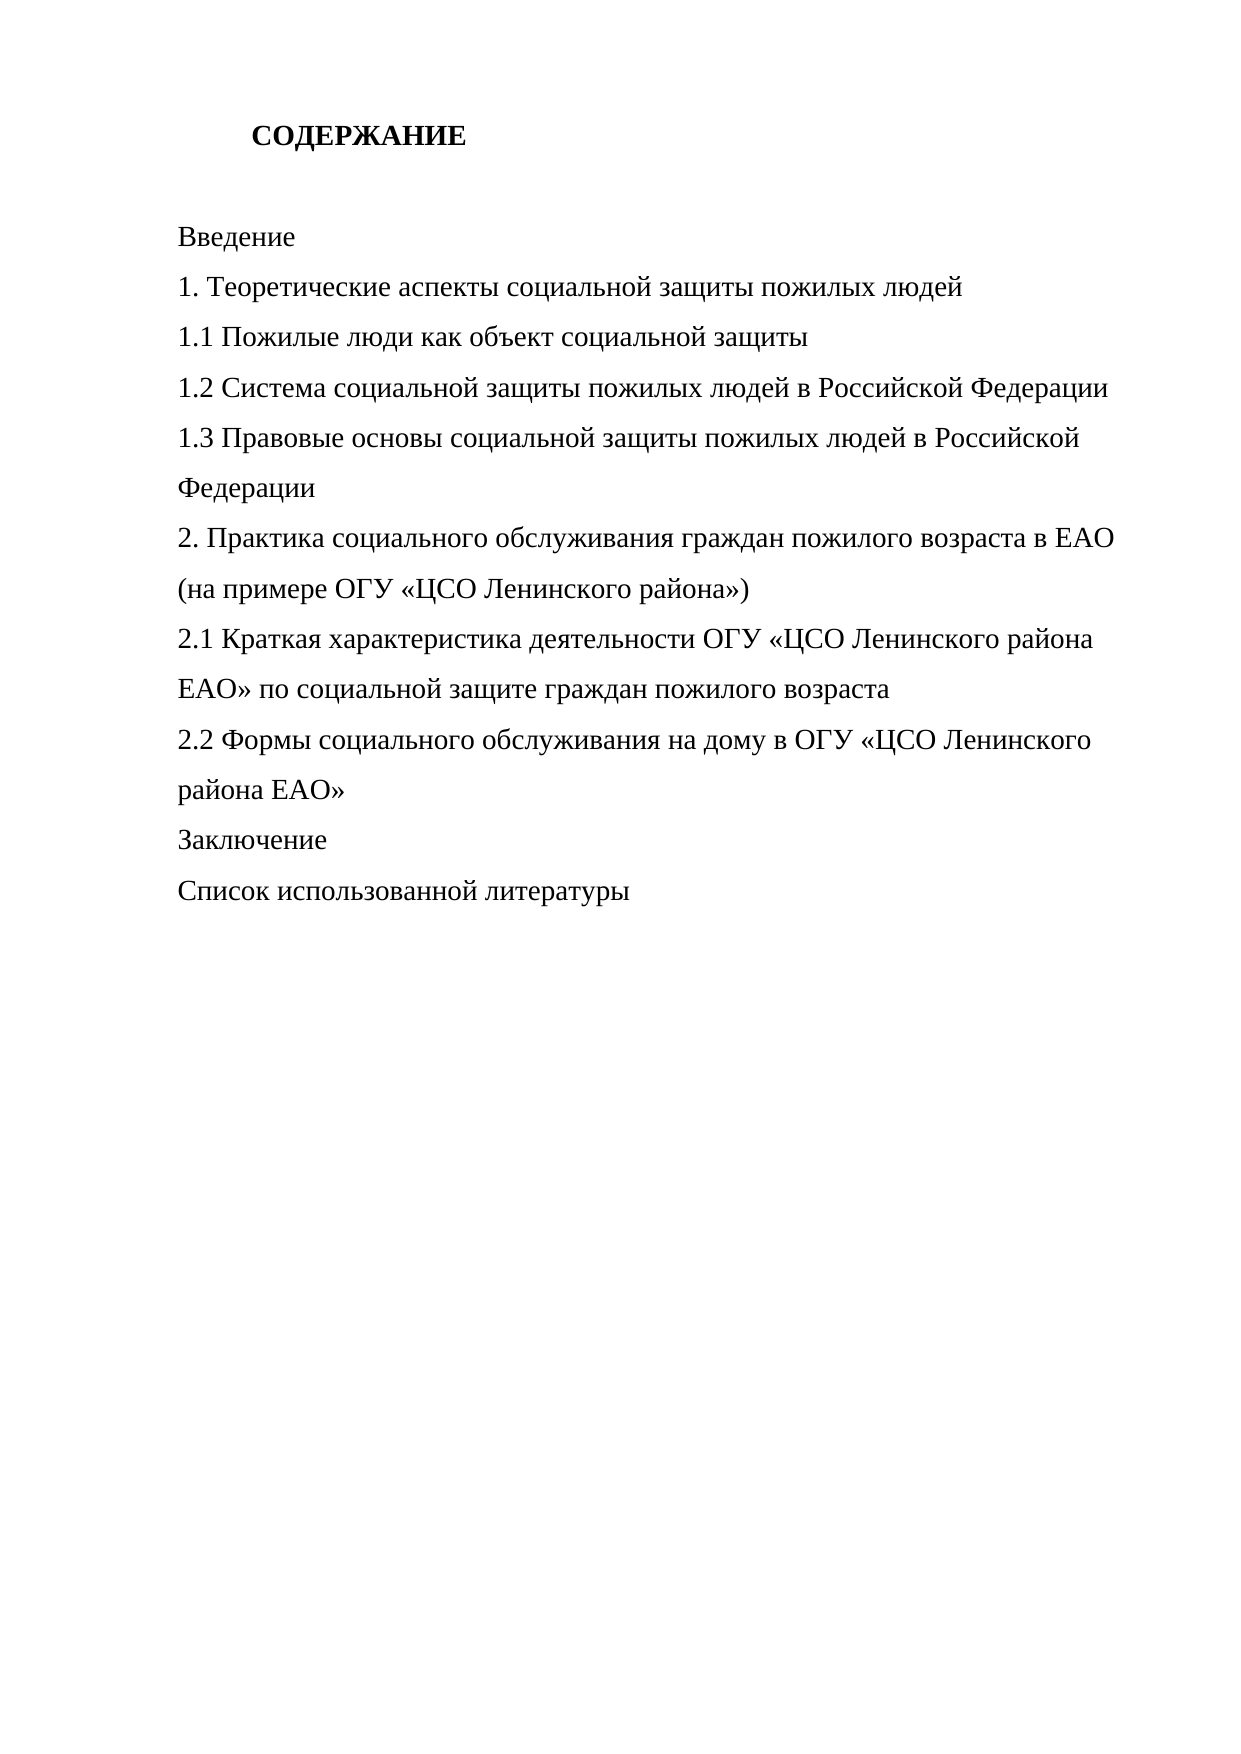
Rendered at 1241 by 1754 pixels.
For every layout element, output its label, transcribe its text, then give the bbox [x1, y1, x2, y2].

text 2. Практика социального обслуживания граждан пожилого возраста в ЕАО (на примере ОГУ «ЦСО Ленинского района») 24 [177, 521, 1152, 604]
text 1.2 Система социальной защиты пожилых людей в Российской Федерации 12 [177, 370, 1152, 403]
text 2.1 Краткая характеристика деятельности ОГУ «ЦСО Ленинского района ЕАО» по социальной защите граждан пожилого возраста 24 [177, 621, 1152, 705]
text СОДЕРЖАНИЕ [177, 118, 1152, 152]
text Заключение 35 [177, 822, 1152, 856]
text 1.3 Правовые основы социальной защиты пожилых людей в Российской Федерации 19 [177, 420, 1152, 504]
text 2.2 Формы социального обслуживания на дому в ОГУ «ЦСО Ленинского района ЕАО» 29 [177, 722, 1152, 806]
text 1.1 Пожилые люди как объект социальной защиты 4 [177, 319, 1152, 353]
text Введение 2 [177, 219, 1152, 252]
text Список использованной литературы 36 [177, 873, 1152, 906]
text 1. Теоретические аспекты социальной защиты пожилых людей 4 [177, 269, 1152, 303]
